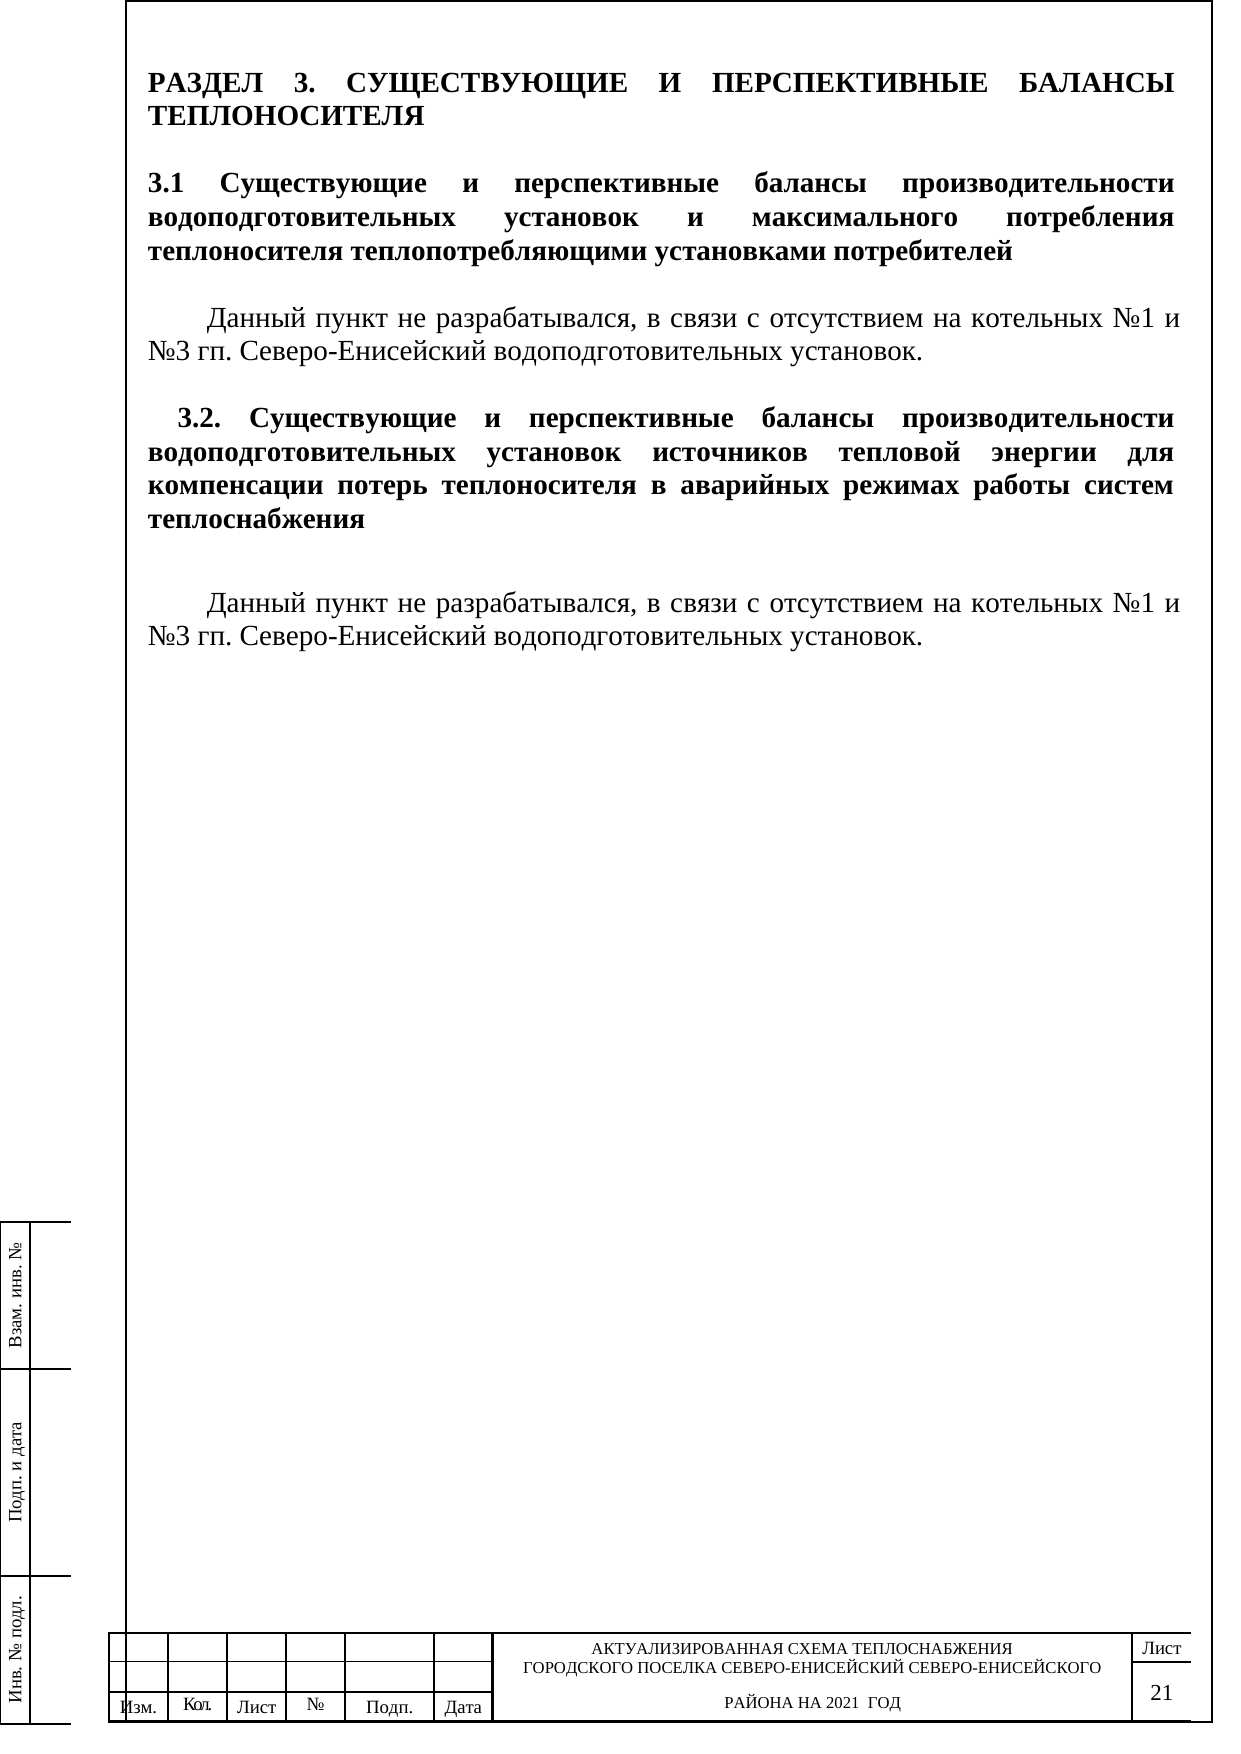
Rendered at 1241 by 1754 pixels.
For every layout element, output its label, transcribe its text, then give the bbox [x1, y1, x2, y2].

text РАЗДЕЛ 3. СУЩЕСТВУЮЩИЕ И ПЕРСПЕКТИВНЫЕ БАЛАНСЫ ТЕПЛОНОСИТЕЛЯ [148, 65, 1175, 132]
text 3.2. Существующие и перспективные балансы производительности водоподготовительных установок источников тепловой энергии для компенсации потерь теплоносителя в аварийных режимах работы систем теплоснабжения [148, 400, 1175, 534]
text 3.1 Существующие и перспективные балансы производительности водоподготовительных установок и максимального потребления теплоносителя теплопотребляющими установками потребителей [148, 166, 1175, 266]
text Данный пункт не разрабатывался, в связи с отсутствием на котельных №1 и №3 гп. Северо-Енисейский водоподготовительных установок. [148, 585, 1181, 652]
text Данный пункт не разрабатывался, в связи с отсутствием на котельных №1 и №3 гп. Северо-Енисейский водоподготовительных установок. [148, 300, 1181, 367]
